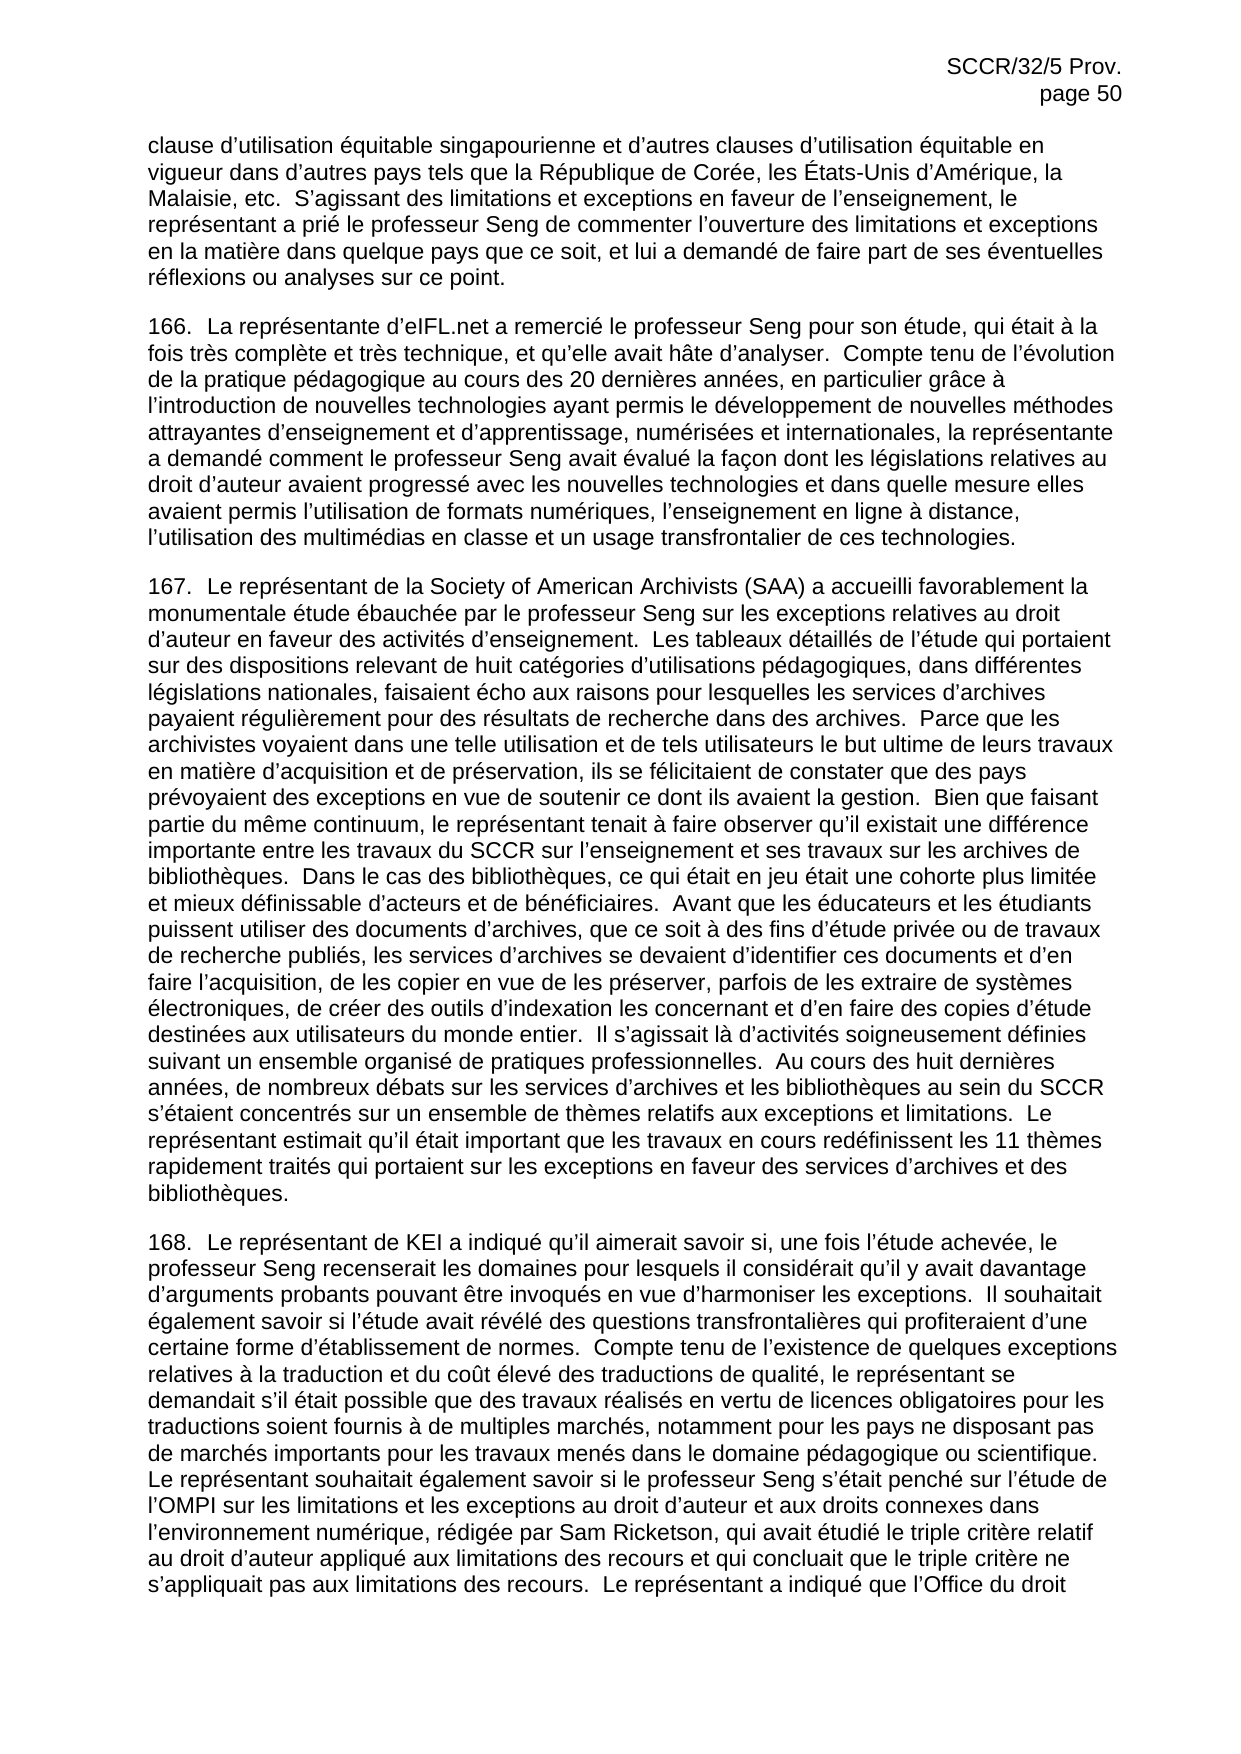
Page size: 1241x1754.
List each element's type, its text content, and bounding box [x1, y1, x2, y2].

text La représentante d’eIFL.net a remercié le professeur Seng pour son étude, qui était à la fois très complète et très technique, et qu’elle avait hâte d’analyser. Compte tenu de l’évolution de la pratique pédagogique au cours des 20 dernières années, en particulier grâce à l’introduction de nouvelles technologies ayant permis le développement de nouvelles méthodes attrayantes d’enseignement et d’apprentissage, numérisées et internationales, la représentante a demandé comment le professeur Seng avait évalué la façon dont les législations relatives au droit d’auteur avaient progressé avec les nouvelles technologies et dans quelle mesure elles avaient permis l’utilisation de formats numériques, l’enseignement en ligne à distance, l’utilisation des multimédias en classe et un usage transfrontalier de ces technologies. [148, 313, 1122, 550]
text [148, 132, 1122, 290]
text Le représentant de la Society of American Archivists (SAA) a accueilli favorablement la monumentale étude ébauchée par le professeur Seng sur les exceptions relatives au droit d’auteur en faveur des activités d’enseignement. Les tableaux détaillés de l’étude qui portaient sur des dispositions relevant de huit catégories d’utilisations pédagogiques, dans différentes législations nationales, faisaient écho aux raisons pour lesquelles les services d’archives payaient régulièrement pour des résultats de recherche dans des archives. Parce que les archivistes voyaient dans une telle utilisation et de tels utilisateurs le but ultime de leurs travaux en matière d’acquisition et de préservation, ils se félicitaient de constater que des pays prévoyaient des exceptions en vue de soutenir ce dont ils avaient la gestion. Bien que faisant partie du même continuum, le représentant tenait à faire observer qu’il existait une différence importante entre les travaux du SCCR sur l’enseignement et ses travaux sur les archives de bibliothèques. Dans le cas des bibliothèques, ce qui était en jeu était une cohorte plus limitée et mieux définissable d’acteurs et de bénéficiaires. Avant que les éducateurs et les étudiants puissent utiliser des documents d’archives, que ce soit à des fins d’étude privée ou de travaux de recherche publiés, les services d’archives se devaient d’identifier ces documents et d’en faire l’acquisition, de les copier en vue de les préserver, parfois de les extraire de systèmes électroniques, de créer des outils d’indexation les concernant et d’en faire des copies d’étude destinées aux utilisateurs du monde entier. Il s’agissait là d’activités soigneusement définies suivant un ensemble organisé de pratiques professionnelles. Au cours des huit dernières années, de nombreux débats sur les services d’archives et les bibliothèques au sein du SCCR s’étaient concentrés sur un ensemble de thèmes relatifs aux exceptions et limitations. Le représentant estimait qu’il était important que les travaux en cours redéfinissent les 11 thèmes rapidement traités qui portaient sur les exceptions en faveur des services d’archives et des bibliothèques. [148, 573, 1122, 1206]
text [148, 1229, 1122, 1598]
